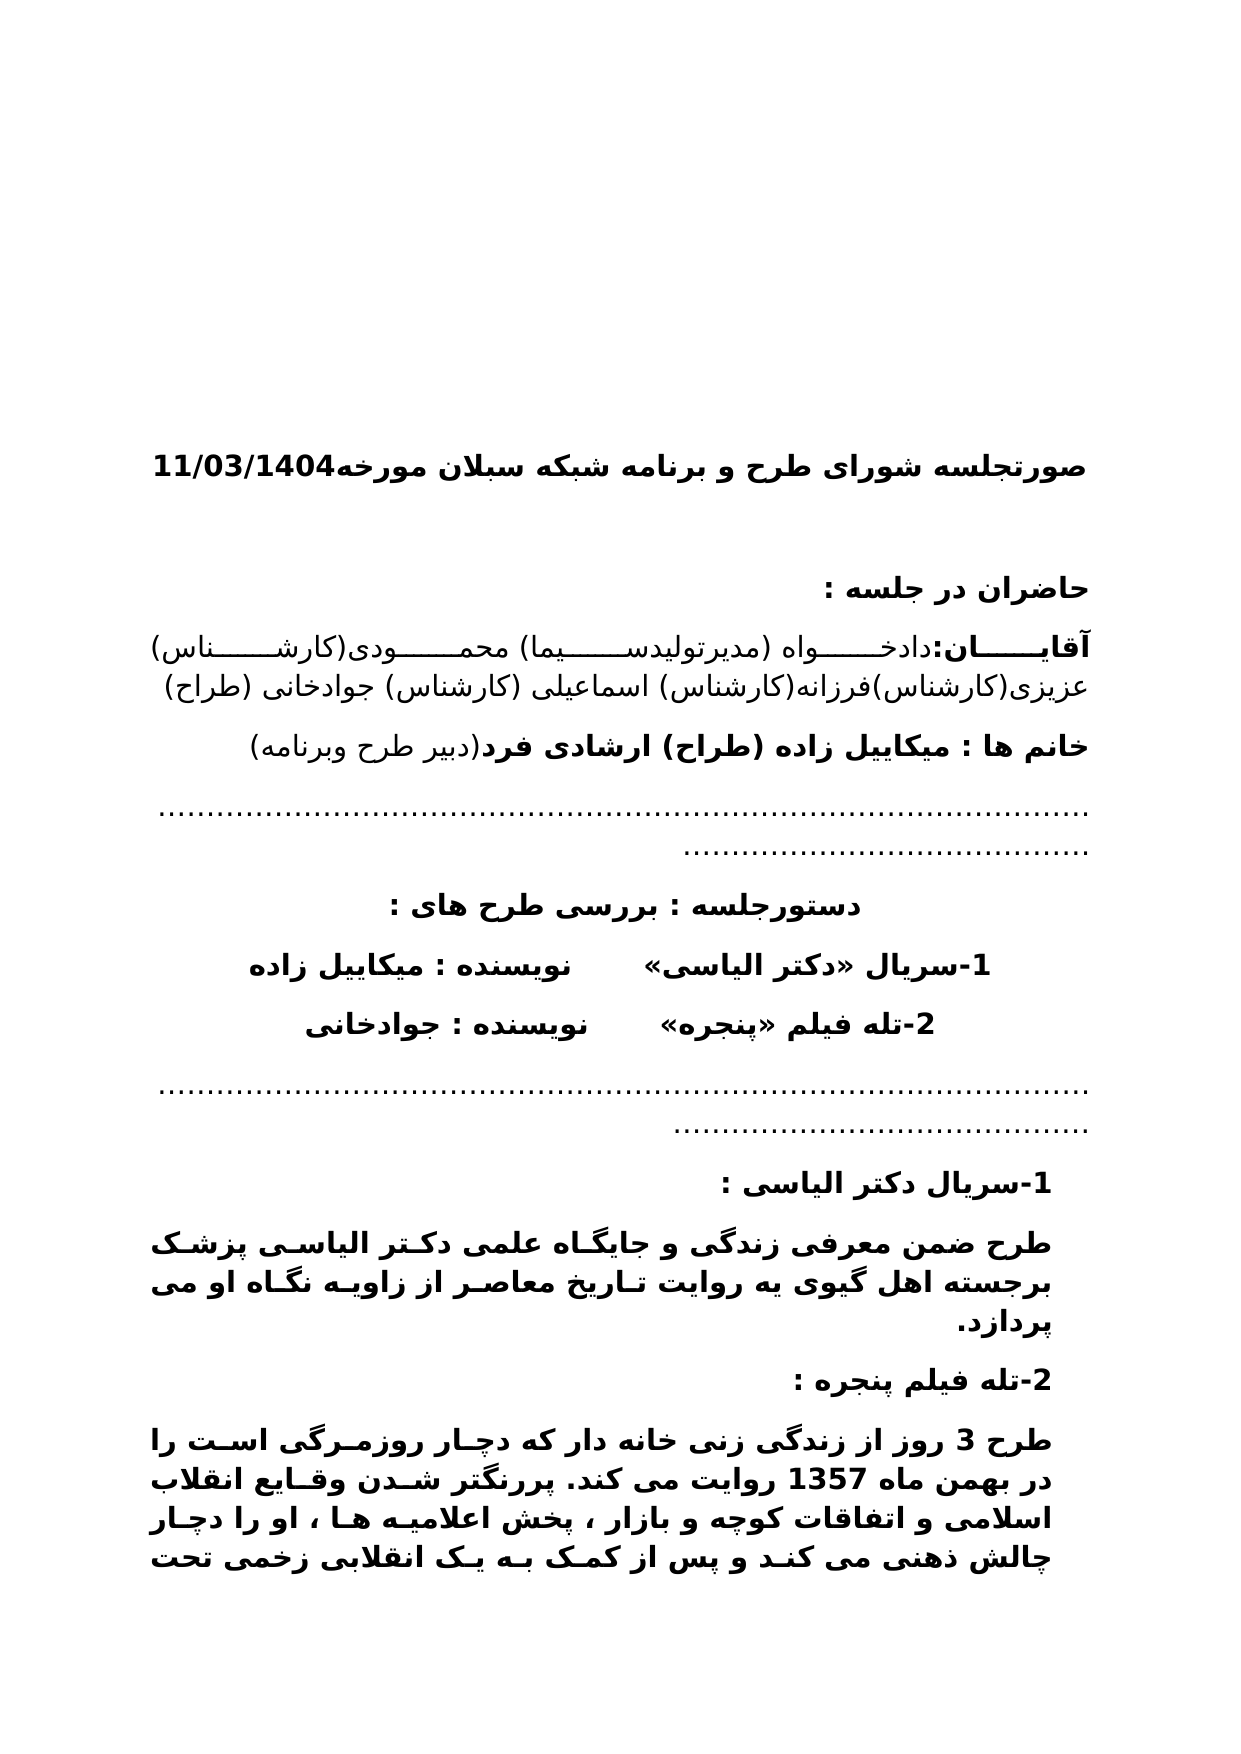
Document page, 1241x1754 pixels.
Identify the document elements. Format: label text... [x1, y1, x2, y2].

text حاضران در جلسه : [150, 571, 1090, 605]
text 1-سریال «دکتر الیاسی» نویسنده : میکاییل زاده [150, 948, 1090, 982]
text 2-تله فیلم «پنجره» نویسنده : جوادخانی [150, 1008, 1090, 1042]
text صورتجلسه شورای طرح و برنامه شبکه سبلان مورخه11/03/1404 [150, 449, 1090, 483]
text دستورجلسه : بررسی طرح های : [150, 888, 1090, 922]
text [150, 1423, 1053, 1574]
text …………………………………………………………………………………………………………………………. [150, 1067, 1090, 1140]
text ………………………………………………………………………………………………………………………… [150, 789, 1090, 862]
text طرح ضمن معرفی زندگی و جایگاه علمی دکتر الیاسی پزشک برجسته اهل گیوی یه روایت تاریخ معاصر از زاویه نگاه او می پردازد. [150, 1226, 1053, 1338]
text 1-سریال دکتر الیاسی : [150, 1166, 1053, 1200]
text خانم ها : میکاییل زاده (طراح) ارشادی فرد(دبیر طرح وبرنامه) [150, 729, 1090, 763]
text 2-تله فیلم پنجره : [150, 1364, 1053, 1398]
text آقایان:دادخواه (مدیرتولیدسیما) محمودی(کارشناس) عزیزی(کارشناس)فرزانه(کارشناس) اسماعیلی (کارشناس) جوادخانی (طراح) [150, 631, 1090, 704]
